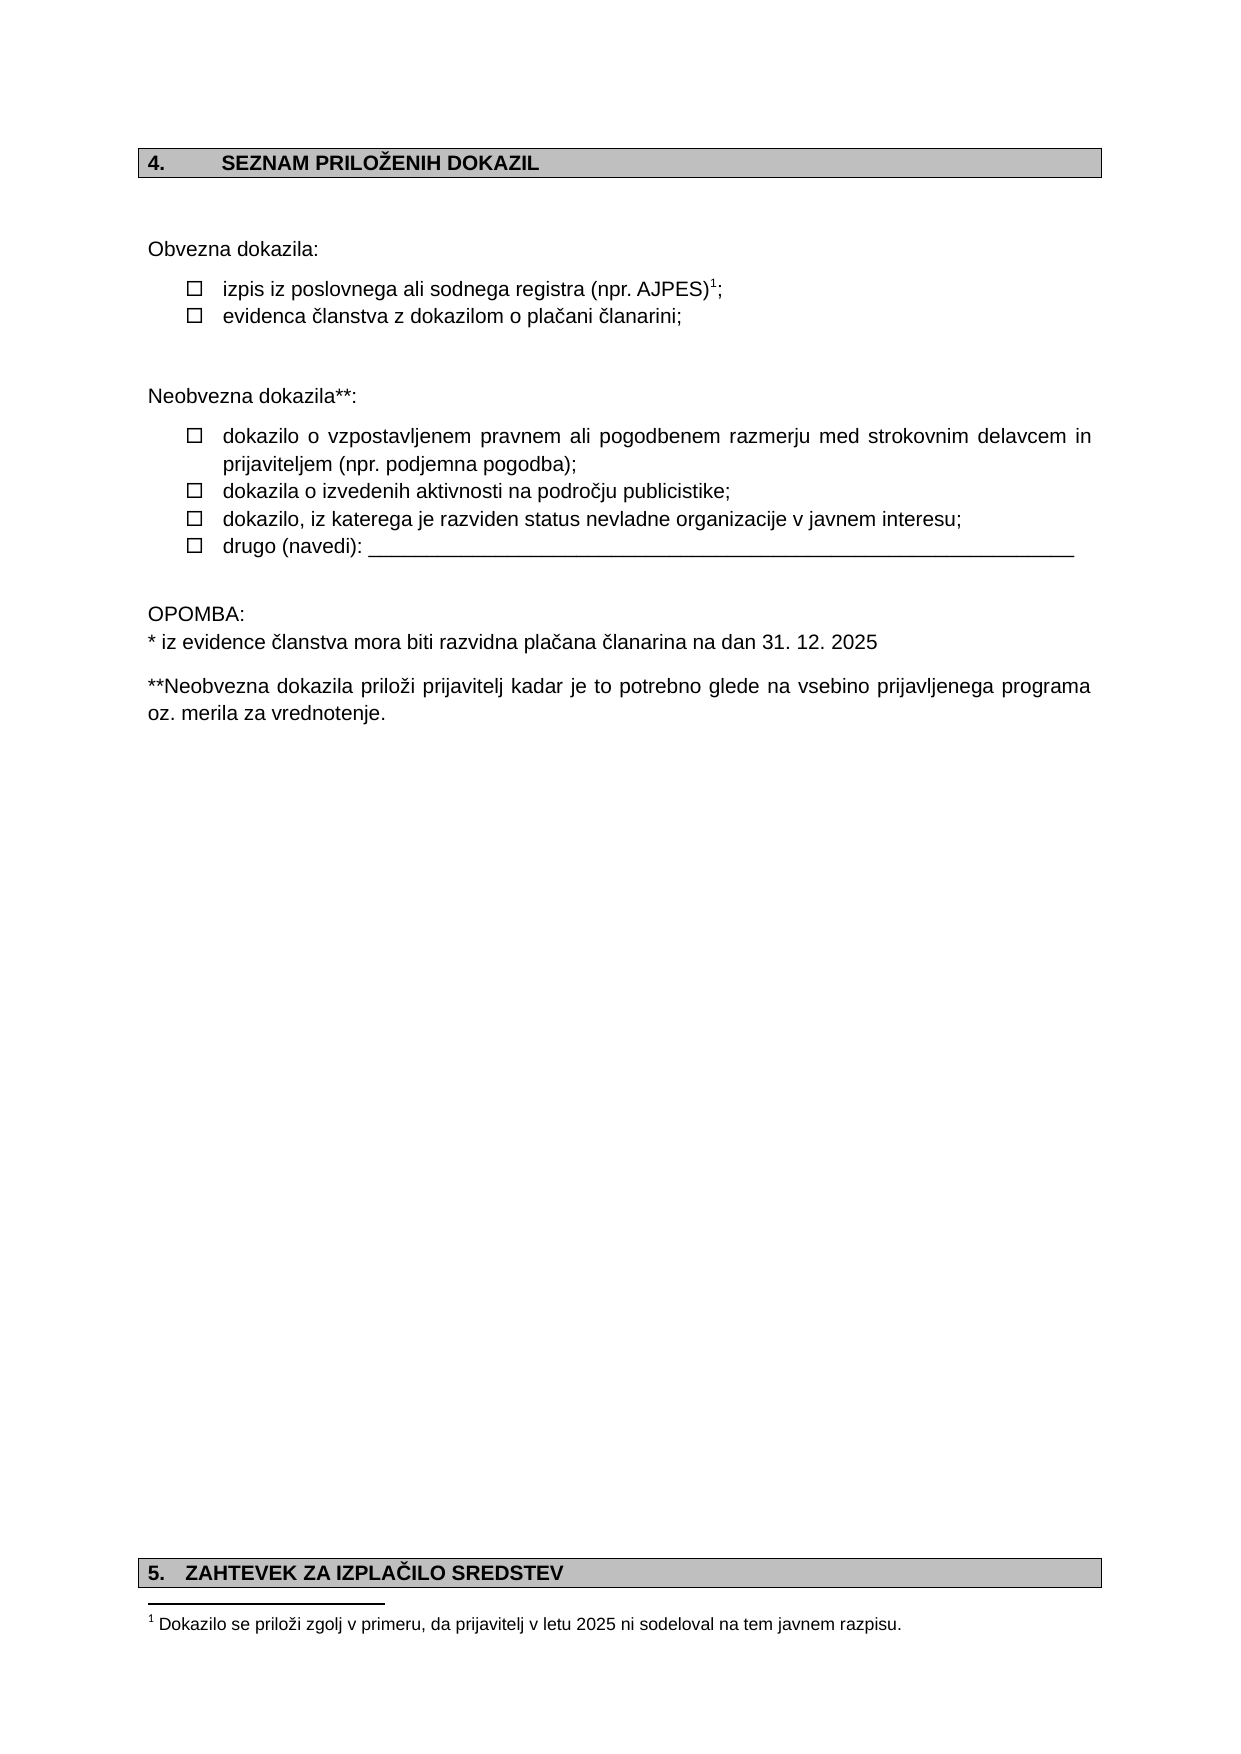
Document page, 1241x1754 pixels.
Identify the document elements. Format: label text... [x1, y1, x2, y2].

list dokazila o izvedenih aktivnosti na področju publicistike; [185, 479, 1093, 503]
text * iz evidence članstva mora biti razvidna plačana članarina na dan 31. 12. 2025 [148, 629, 1093, 653]
text **Neobvezna dokazila priloži prijavitelj kadar je to potrebno glede na vsebino prijavljenega programa oz. merila za vrednotenje. [148, 674, 1093, 725]
list evidenca članstva z dokazilom o plačani članarini; [185, 304, 1093, 328]
text OPOMBA: [148, 602, 1093, 626]
list drugo (navedi): _____________________________________________________________ [185, 534, 1093, 558]
list ZAHTEVEK ZA IZPLAČILO SREDSTEV [139, 1559, 1101, 1587]
text Neobvezna dokazila**: [148, 384, 1093, 408]
list dokazilo, iz katerega je razviden status nevladne organizacije v javnem interesu; [185, 507, 1093, 531]
list SEZNAM PRILOŽENIH DOKAZIL [139, 149, 1101, 177]
text Obvezna dokazila: [148, 236, 1093, 260]
list dokazilo o vzpostavljenem pravnem ali pogodbenem razmerju med strokovnim delavcem in prijaviteljem (npr. podjemna pogodba); [185, 424, 1093, 476]
list izpis iz poslovnega ali sodnega registra (npr. AJPES); [185, 276, 1093, 300]
